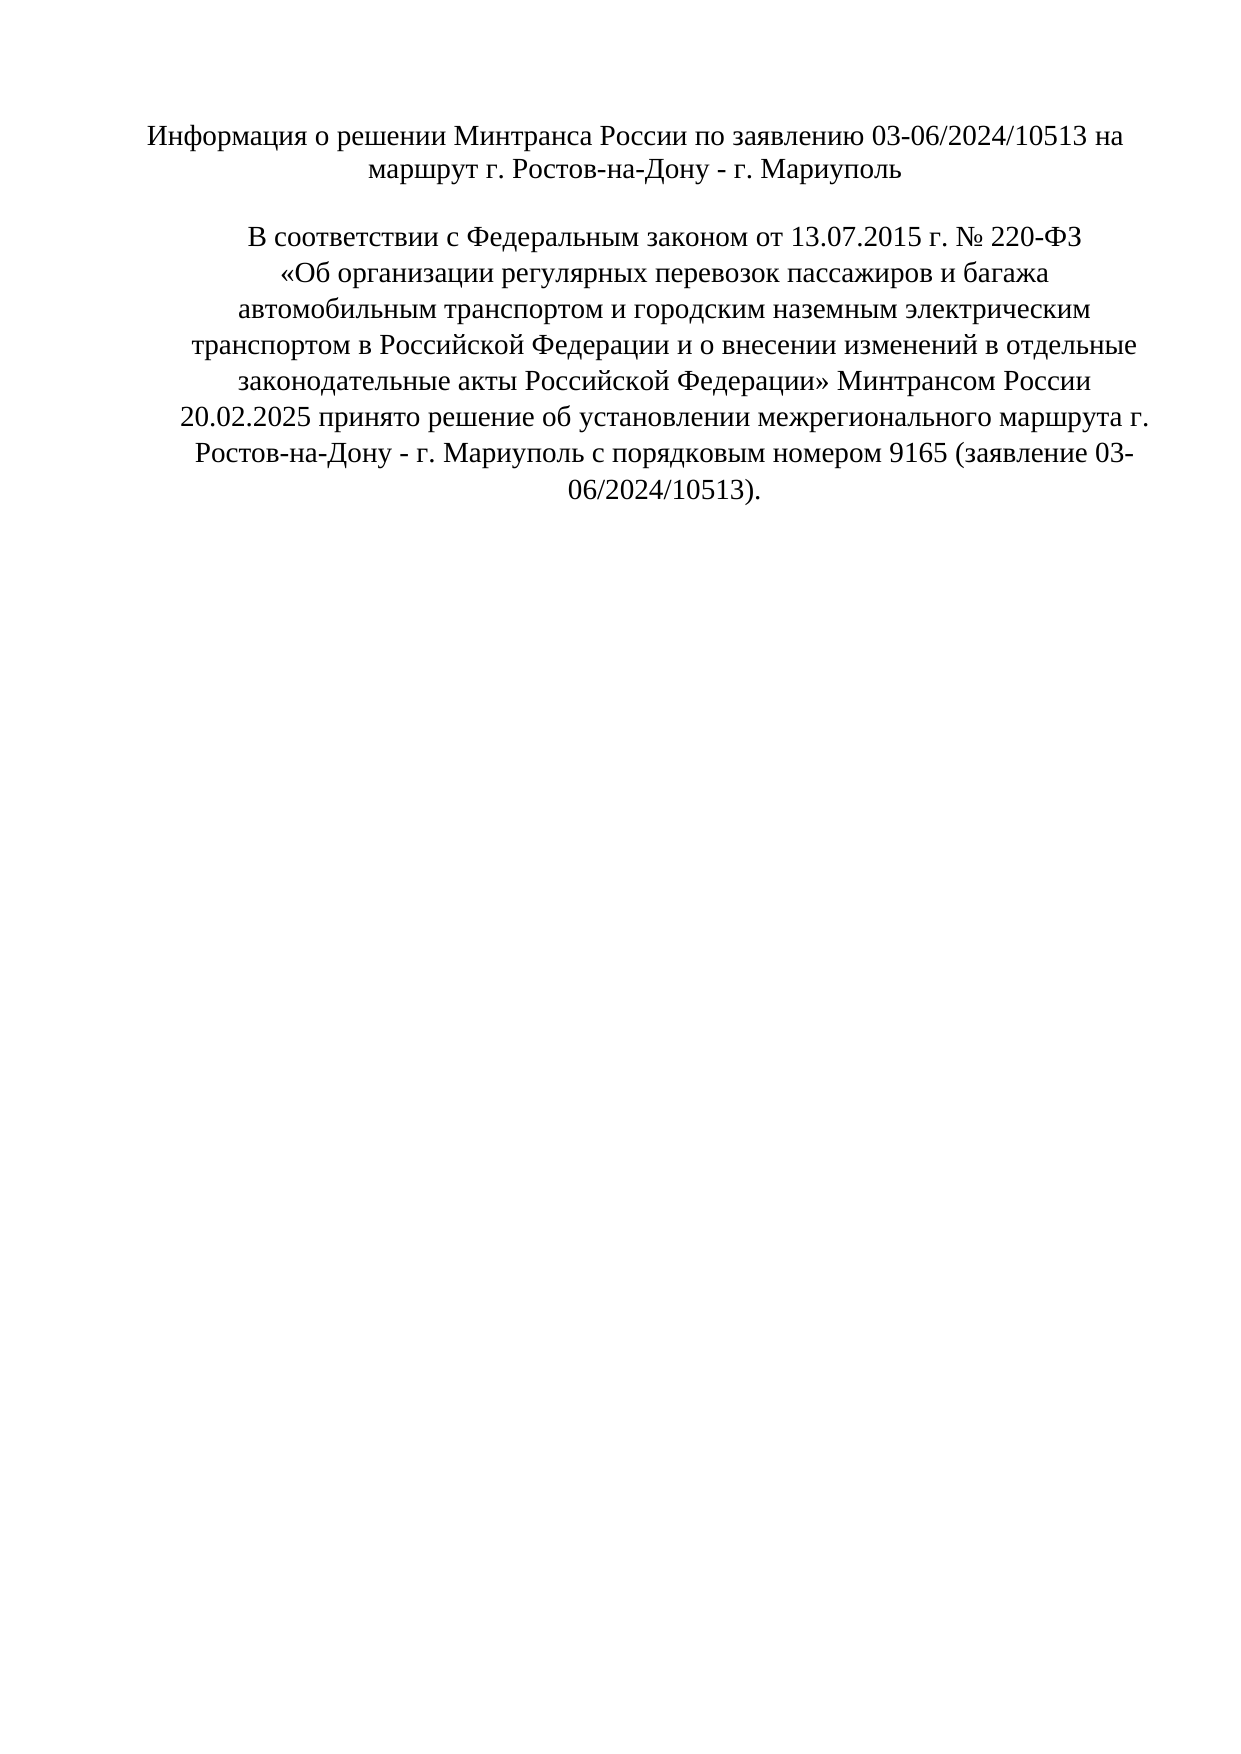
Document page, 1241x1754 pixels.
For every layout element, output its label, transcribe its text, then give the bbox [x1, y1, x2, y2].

text Информация о решении Минтранса России по заявлению 03-06/2024/10513 на маршрут г. Ростов-на-Дону - г. Мариуполь [118, 118, 1152, 185]
text В соответствии с Федеральным законом от 13.07.2015 г. № 220-ФЗ «Об организации регулярных перевозок пассажиров и багажа автомобильным транспортом и городским наземным электрическим транспортом в Российской Федерации и о внесении изменений в отдельные законодательные акты Российской Федерации» Минтрансом России 20.02.2025 принято решение об установлении межрегионального маршрута г. Ростов-на-Дону - г. Мариуполь с порядковым номером 9165 (заявление 03-06/2024/10513). [177, 219, 1152, 505]
